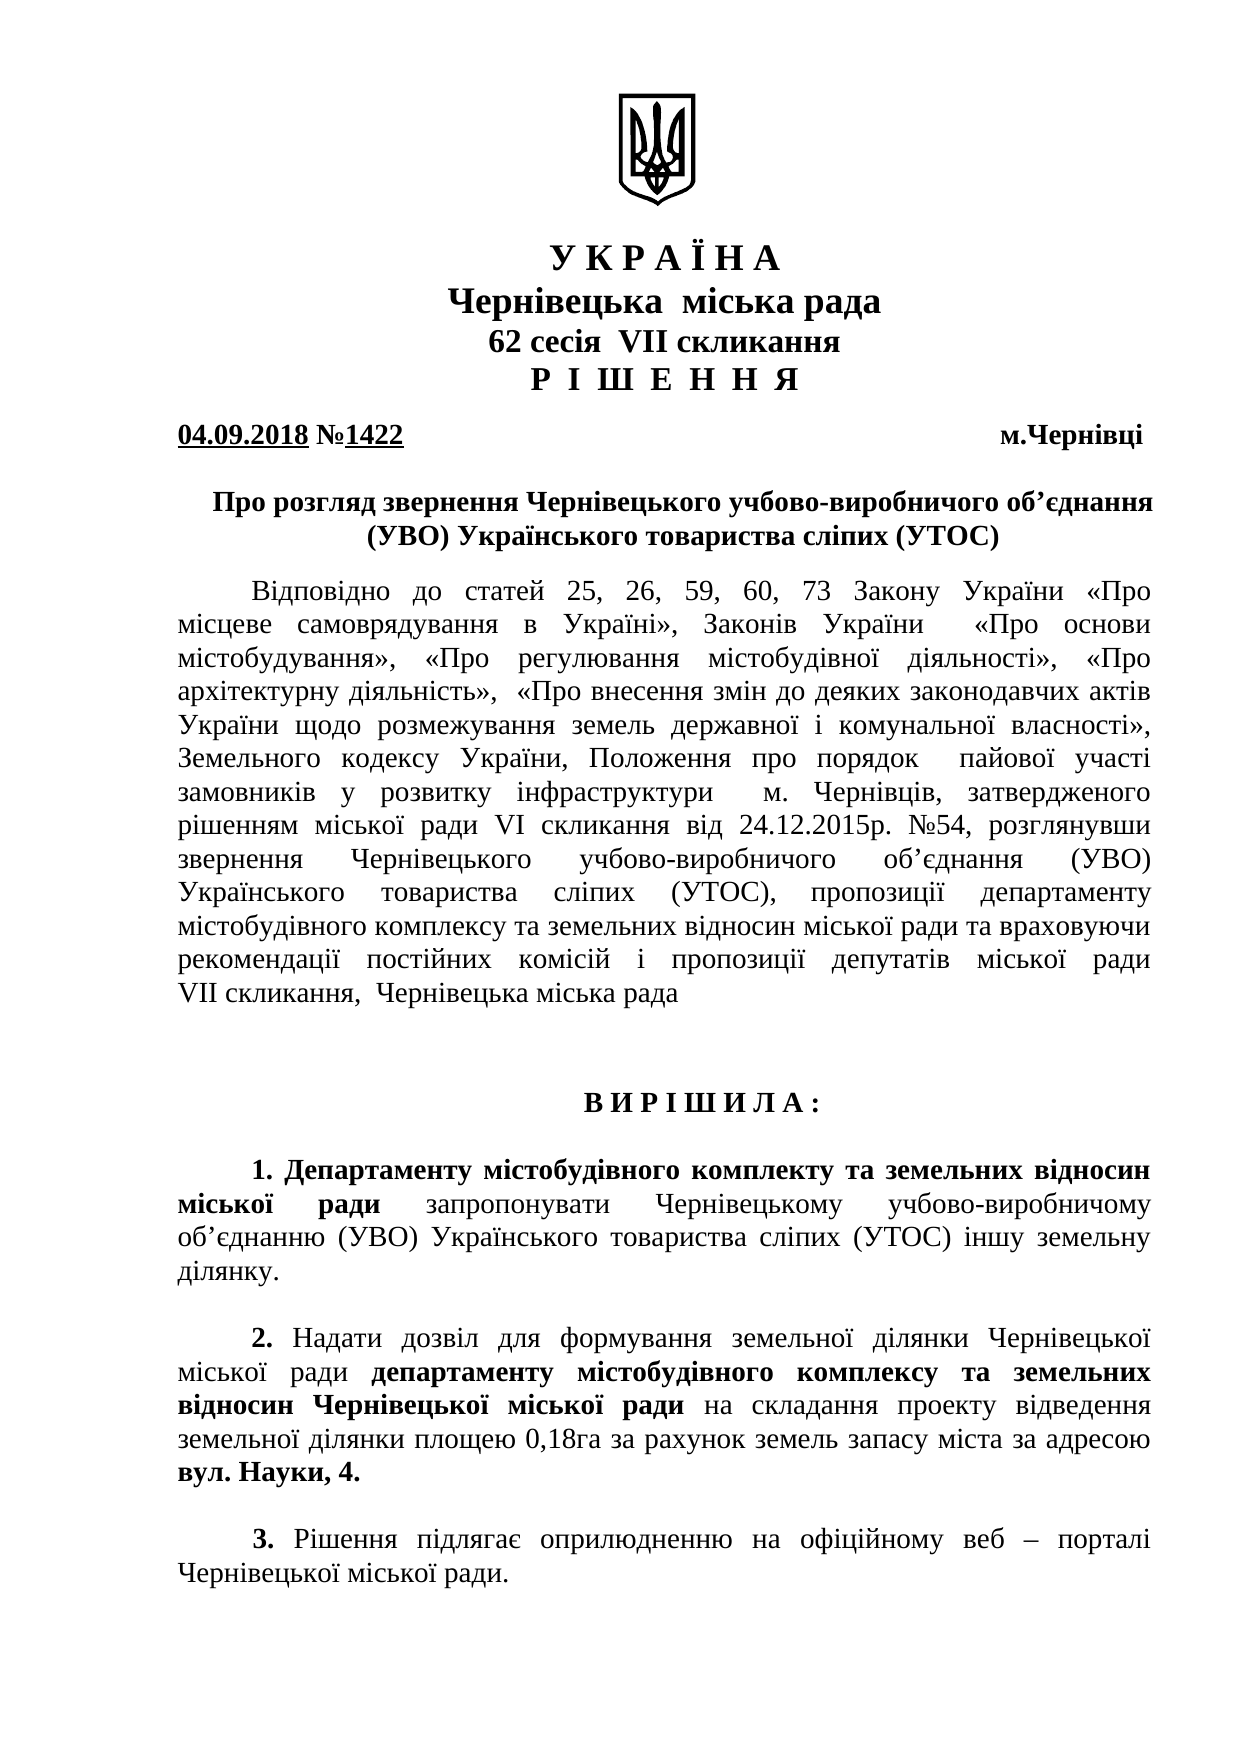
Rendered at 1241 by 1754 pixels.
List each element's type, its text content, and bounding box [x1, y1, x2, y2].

table_header Про розгляд звернення Чернівецького учбово-виробничого об’єднання (УВО) Українського товариства сліпих (УТОС) [189, 484, 1178, 573]
text Чернівецька міська рада [177, 278, 1152, 321]
text У К Р А Ї Н А [177, 235, 1152, 278]
subtitle Р І Ш Е Н Н Я [177, 359, 1152, 398]
text 62 сесія VІІ скликання [177, 321, 1152, 359]
text 3. Рішення підлягає оприлюдненню на офіційному веб – порталі Чернівецької міської ради. [177, 1521, 1152, 1588]
text 04.09.2018 №1422 м.Чернівці [177, 417, 1152, 451]
text 1. Департаменту містобудівного комплекту та земельних відносин міської ради запропонувати Чернівецькому учбово-виробничому об’єднанню (УВО) Українського товариства сліпих (УТОС) іншу земельну ділянку. [177, 1152, 1152, 1287]
text В И Р І Ш И Л А : [177, 1085, 1152, 1119]
text Відповідно до статей 25, 26, 59, 60, 73 Закону України «Про місцеве самоврядування в Україні», Законів України «Про основи містобудування», «Про регулювання містобудівної діяльності», «Про архітектурну діяльність», «Про внесення змін до деяких законодавчих актів України щодо розмежування земель державної і комунальної власності», Земельного кодексу України, Положення про порядок пайової участі замовників у розвитку інфраструктури м. Чернівців, затвердженого рішенням міської ради VI скликання від 24.12.2015р. №54, розглянувши звернення Чернівецького учбово-виробничого об’єднання (УВО) Українського товариства сліпих (УТОС), пропозиції департаменту містобудівного комплексу та земельних відносин міської ради та враховуючи рекомендації постійних комісій і пропозиції депутатів міської ради VІІ скликання, Чернівецька міська рада [177, 573, 1152, 1009]
text 2. Надати дозвіл для формування земельної ділянки Чернівецької міської ради департаменту містобудівного комплексу та земельних відносин Чернівецької міської ради на складання проекту відведення земельної ділянки площею 0,18га за рахунок земель запасу міста за адресою вул. Науки, 4. [177, 1320, 1152, 1488]
